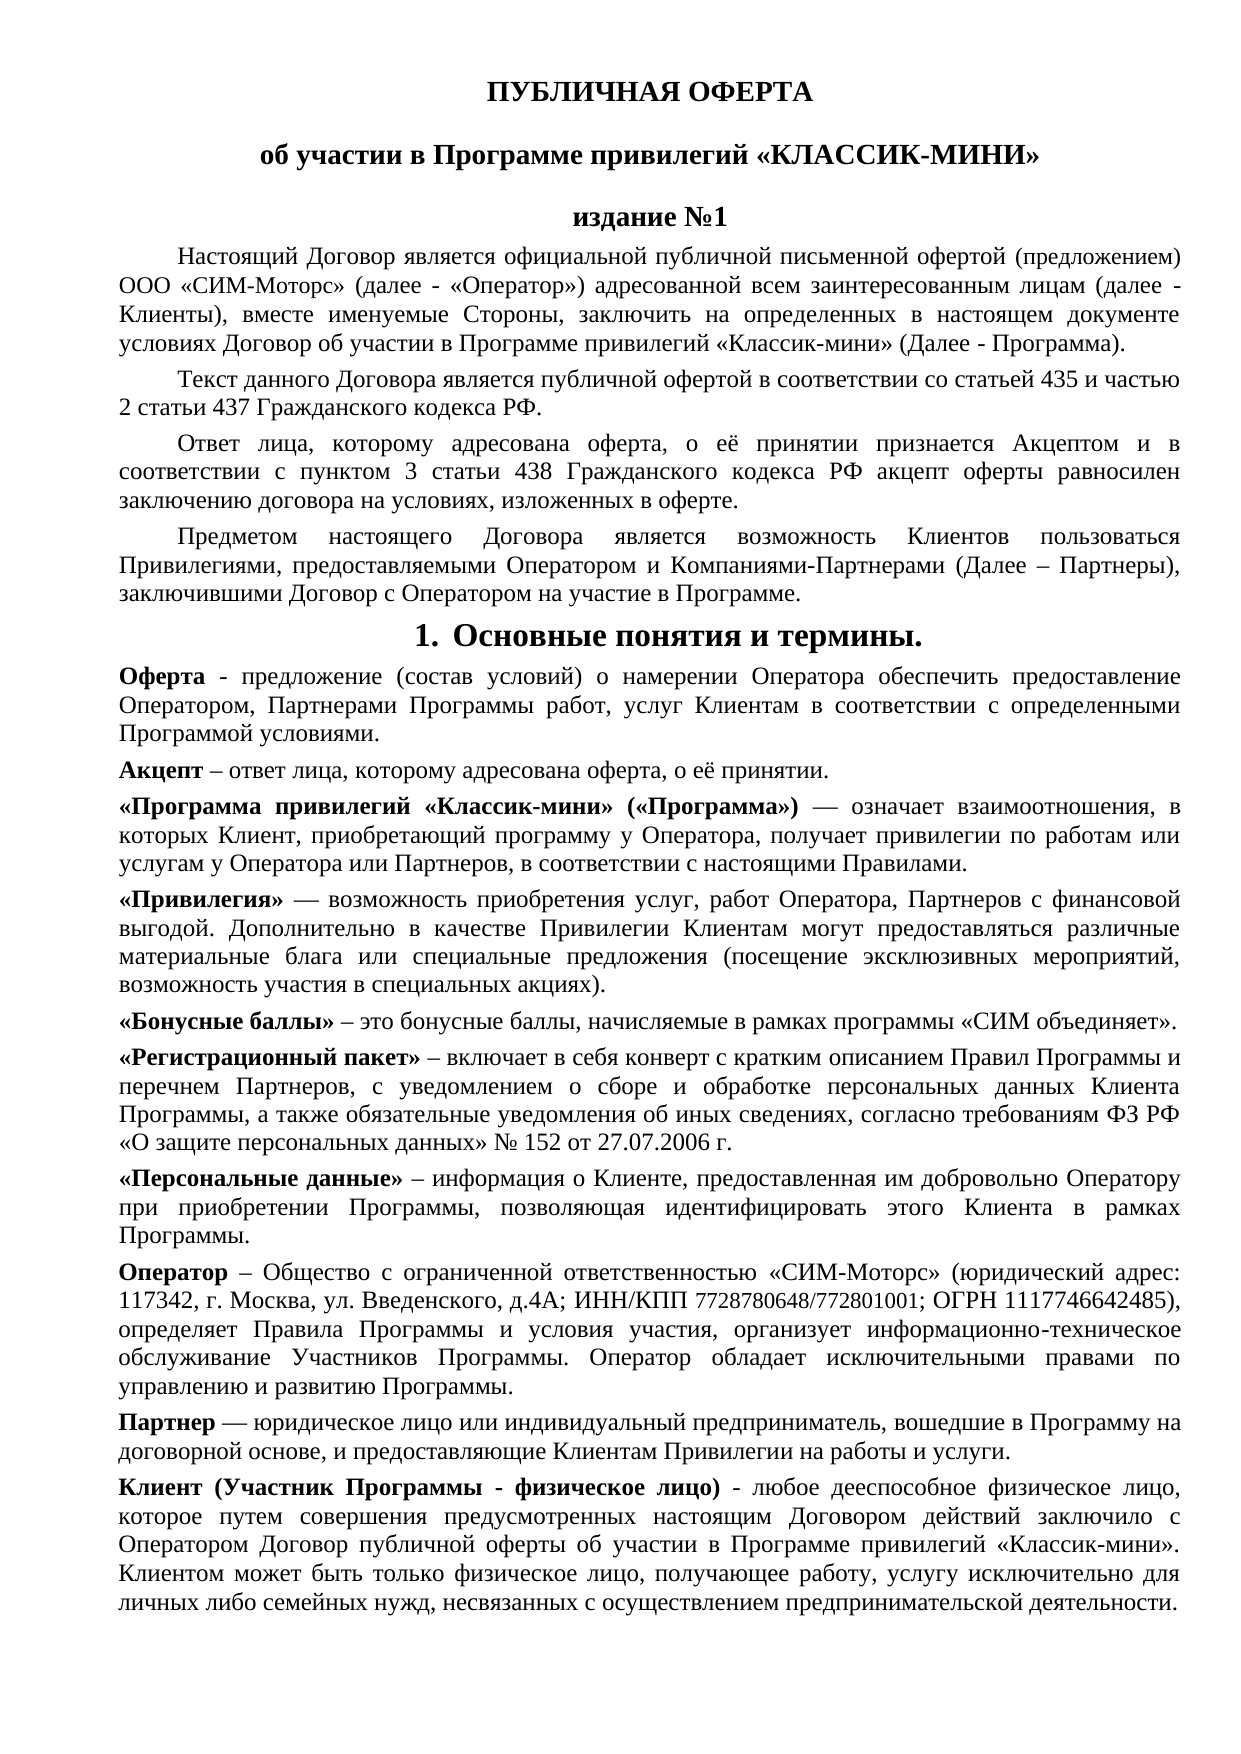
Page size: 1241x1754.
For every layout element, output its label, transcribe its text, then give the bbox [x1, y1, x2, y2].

text Настоящий Договор является официальной публичной письменной офертой (предложением) ООО «СИМ-Моторс» (далее - «Оператор») адресованной всем заинтересованным лицам (далее - Клиенты), вместе именуемые Стороны, заключить на определенных в настоящем документе условиях Договор об участии в Программе привилегий «Классик-мини» (Далее - Программа). [119, 241, 1181, 356]
text ПУБЛИЧНАЯ ОФЕРТА [118, 74, 1182, 107]
list Основные понятия и термины. [156, 616, 1181, 654]
text «Персональные данные» – информация о Клиенте, предоставленная им добровольно Оператору при приобретении Программы, позволяющая идентифицировать этого Клиента в рамках Программы. [119, 1164, 1181, 1249]
text Текст данного Договора является публичной офертой в соответствии со статьей 435 и частью 2 статьи 437 Гражданского кодекса РФ. [119, 365, 1181, 421]
text «Привилегия» — возможность приобретения услуг, работ Оператора, Партнеров с финансовой выгодой. Дополнительно в качестве Привилегии Клиентам могут предоставляться различные материальные блага или специальные предложения (посещение эксклюзивных мероприятий, возможность участия в специальных акциях). [119, 885, 1181, 998]
text Оператор – Общество с ограниченной ответственностью «СИМ-Моторс» (юридический адрес: 117342, г. Москва, ул. Введенского, д.4А; ИНН/КПП 7728780648/772801001; ОГРН 1117746642485), определяет Правила Программы и условия участия, организует информационно-техническое обслуживание Участников Программы. Оператор обладает исключительными правами по управлению и развитию Программы. [118, 1257, 1181, 1400]
text Оферта - предложение (состав условий) о намерении Оператора обеспечить предоставление Оператором, Партнерами Программы работ, услуг Клиентам в соответствии с определенными Программой условиями. [119, 662, 1181, 747]
text об участии в Программе привилегий «КЛАССИК-МИНИ» [118, 137, 1182, 170]
text Акцепт – ответ лица, которому адресована оферта, о её принятии. [119, 755, 1181, 784]
text Партнер — юридическое лицо или индивидуальный предприниматель, вошедшие в Программу на договорной основе, и предоставляющие Клиентам Привилегии на работы и услуги. [118, 1408, 1181, 1464]
text Ответ лица, которому адресована оферта, о её принятии признается Акцептом и в соответствии с пунктом 3 статьи 438 Гражданского кодекса РФ акцепт оферты равносилен заключению договора на условиях, изложенных в оферте. [119, 429, 1181, 513]
text «Программа привилегий «Классик-мини» («Программа») — означает взаимоотношения, в которых Клиент, приобретающий программу у Оператора, получает привилегии по работам или услугам у Оператора или Партнеров, в соответствии с настоящими Правилами. [119, 792, 1181, 877]
text Клиент (Участник Программы - физическое лицо) - любое дееспособное физическое лицо, которое путем совершения предусмотренных настоящим Договором действий заключило с Оператором Договор публичной оферты об участии в Программе привилегий «Классик-мини». Клиентом может быть только физическое лицо, получающее работу, услугу исключительно для личных либо семейных нужд, несвязанных с осуществлением предпринимательской деятельности. [118, 1473, 1181, 1615]
text издание №1 [118, 199, 1182, 233]
text «Регистрационный пакет» – включает в себя конверт с кратким описанием Правил Программы и перечнем Партнеров, с уведомлением о сборе и обработке персональных данных Клиента Программы, а также обязательные уведомления об иных сведениях, согласно требованиям ФЗ РФ «О защите персональных данных» № 152 от 27.07.2006 г. [119, 1043, 1181, 1156]
text «Бонусные баллы» – это бонусные баллы, начисляемые в рамках программы «СИМ объединяет». [119, 1006, 1181, 1035]
text Предметом настоящего Договора является возможность Клиентов пользоваться Привилегиями, предоставляемыми Оператором и Компаниями-Партнерами (Далее – Партнеры), заключившими Договор с Оператором на участие в Программе. [119, 522, 1181, 607]
